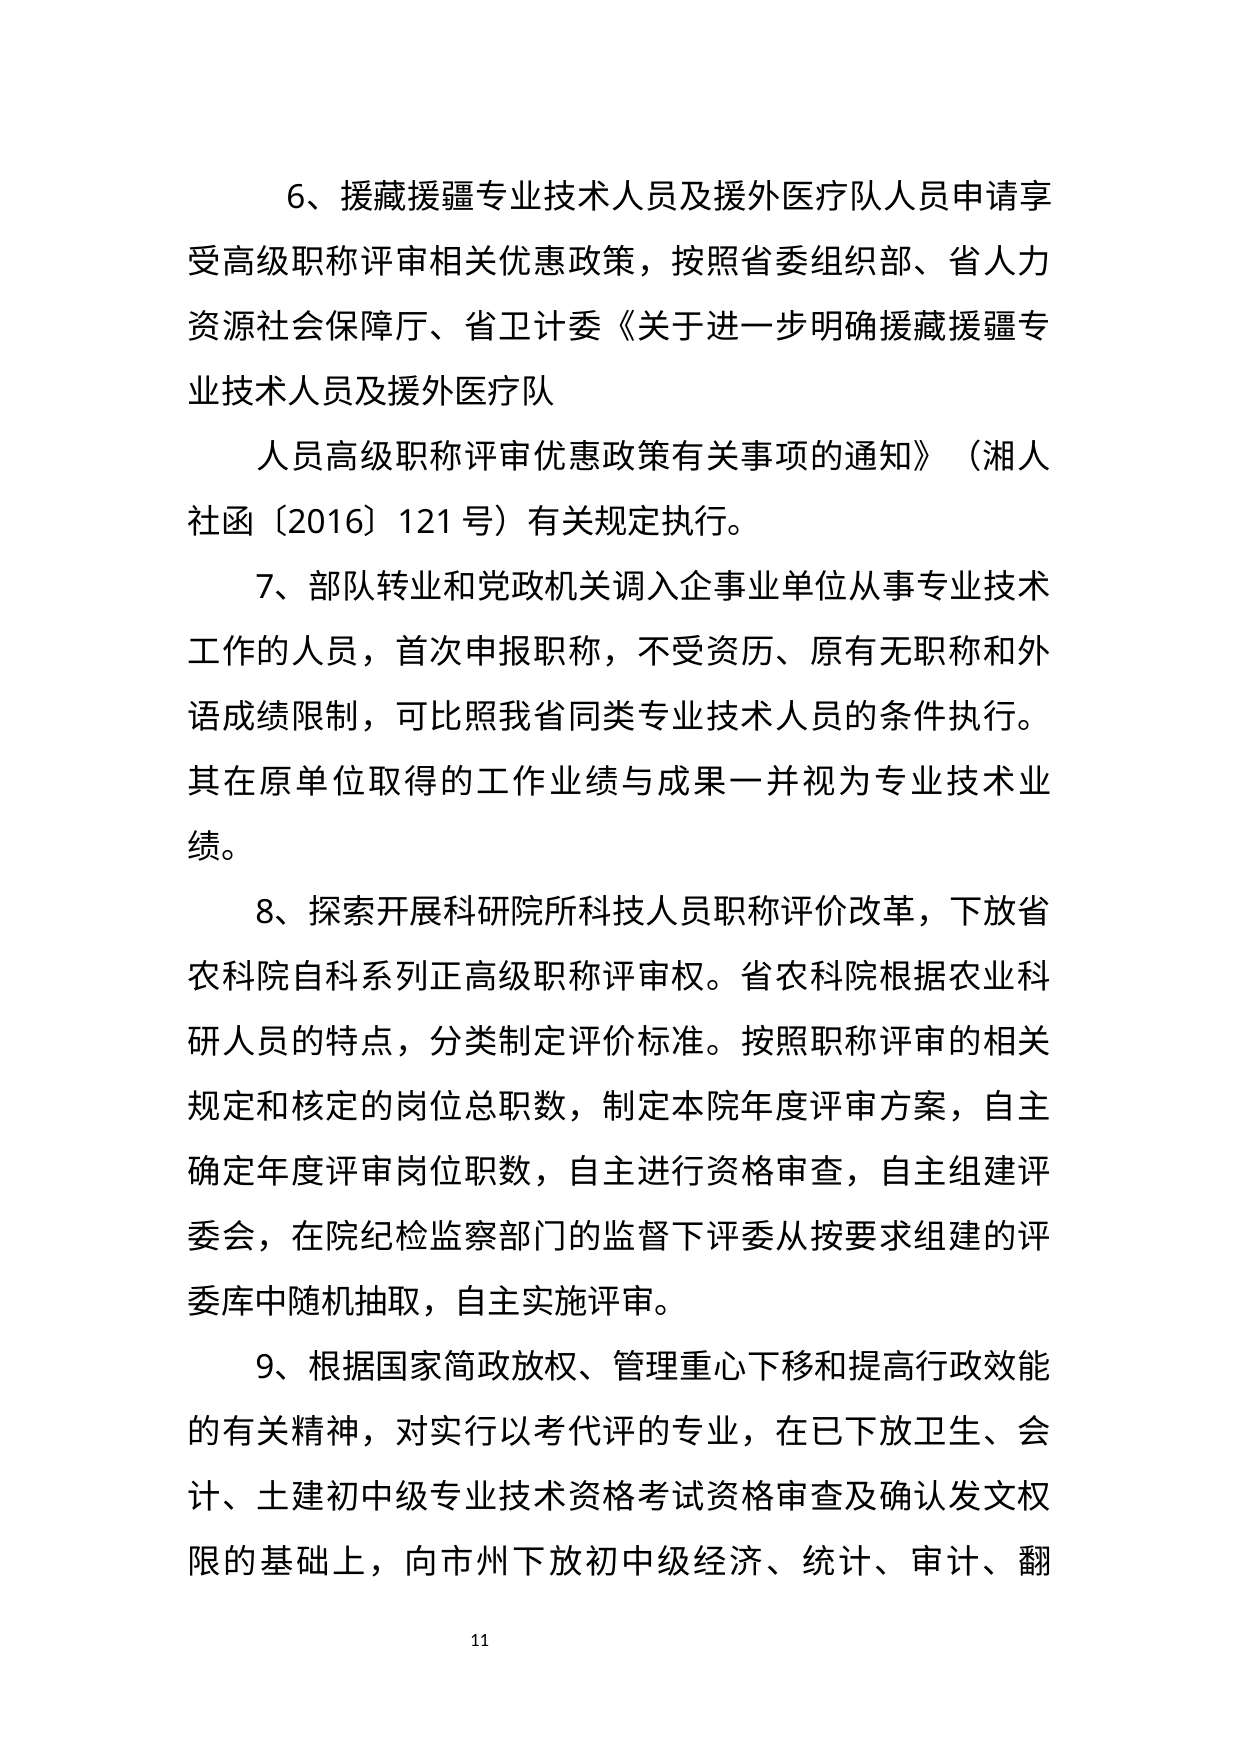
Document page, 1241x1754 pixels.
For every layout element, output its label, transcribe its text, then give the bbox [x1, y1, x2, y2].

text 7、部队转业和党政机关调入企事业单位从事专业技术工作的人员，首次申报职称，不受资历、原有无职称和外语成绩限制，可比照我省同类专业技术人员的条件执行。其在原单位取得的工作业绩与成果一并视为专业技术业绩。 [187, 552, 1053, 877]
text 人员高级职称评审优惠政策有关事项的通知》（湘人社函〔2016〕121号）有关规定执行。 [187, 422, 1053, 552]
text 6、援藏援疆专业技术人员及援外医疗队人员申请享受高级职称评审相关优惠政策，按照省委组织部、省人力资源社会保障厅、省卫计委《关于进一步明确援藏援疆专业技术人员及援外医疗队 [187, 162, 1053, 422]
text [187, 1332, 1053, 1592]
text 8、探索开展科研院所科技人员职称评价改革，下放省农科院自科系列正高级职称评审权。省农科院根据农业科研人员的特点，分类制定评价标准。按照职称评审的相关规定和核定的岗位总职数，制定本院年度评审方案，自主确定年度评审岗位职数，自主进行资格审查，自主组建评委会，在院纪检监察部门的监督下评委从按要求组建的评委库中随机抽取，自主实施评审。 [187, 877, 1053, 1332]
